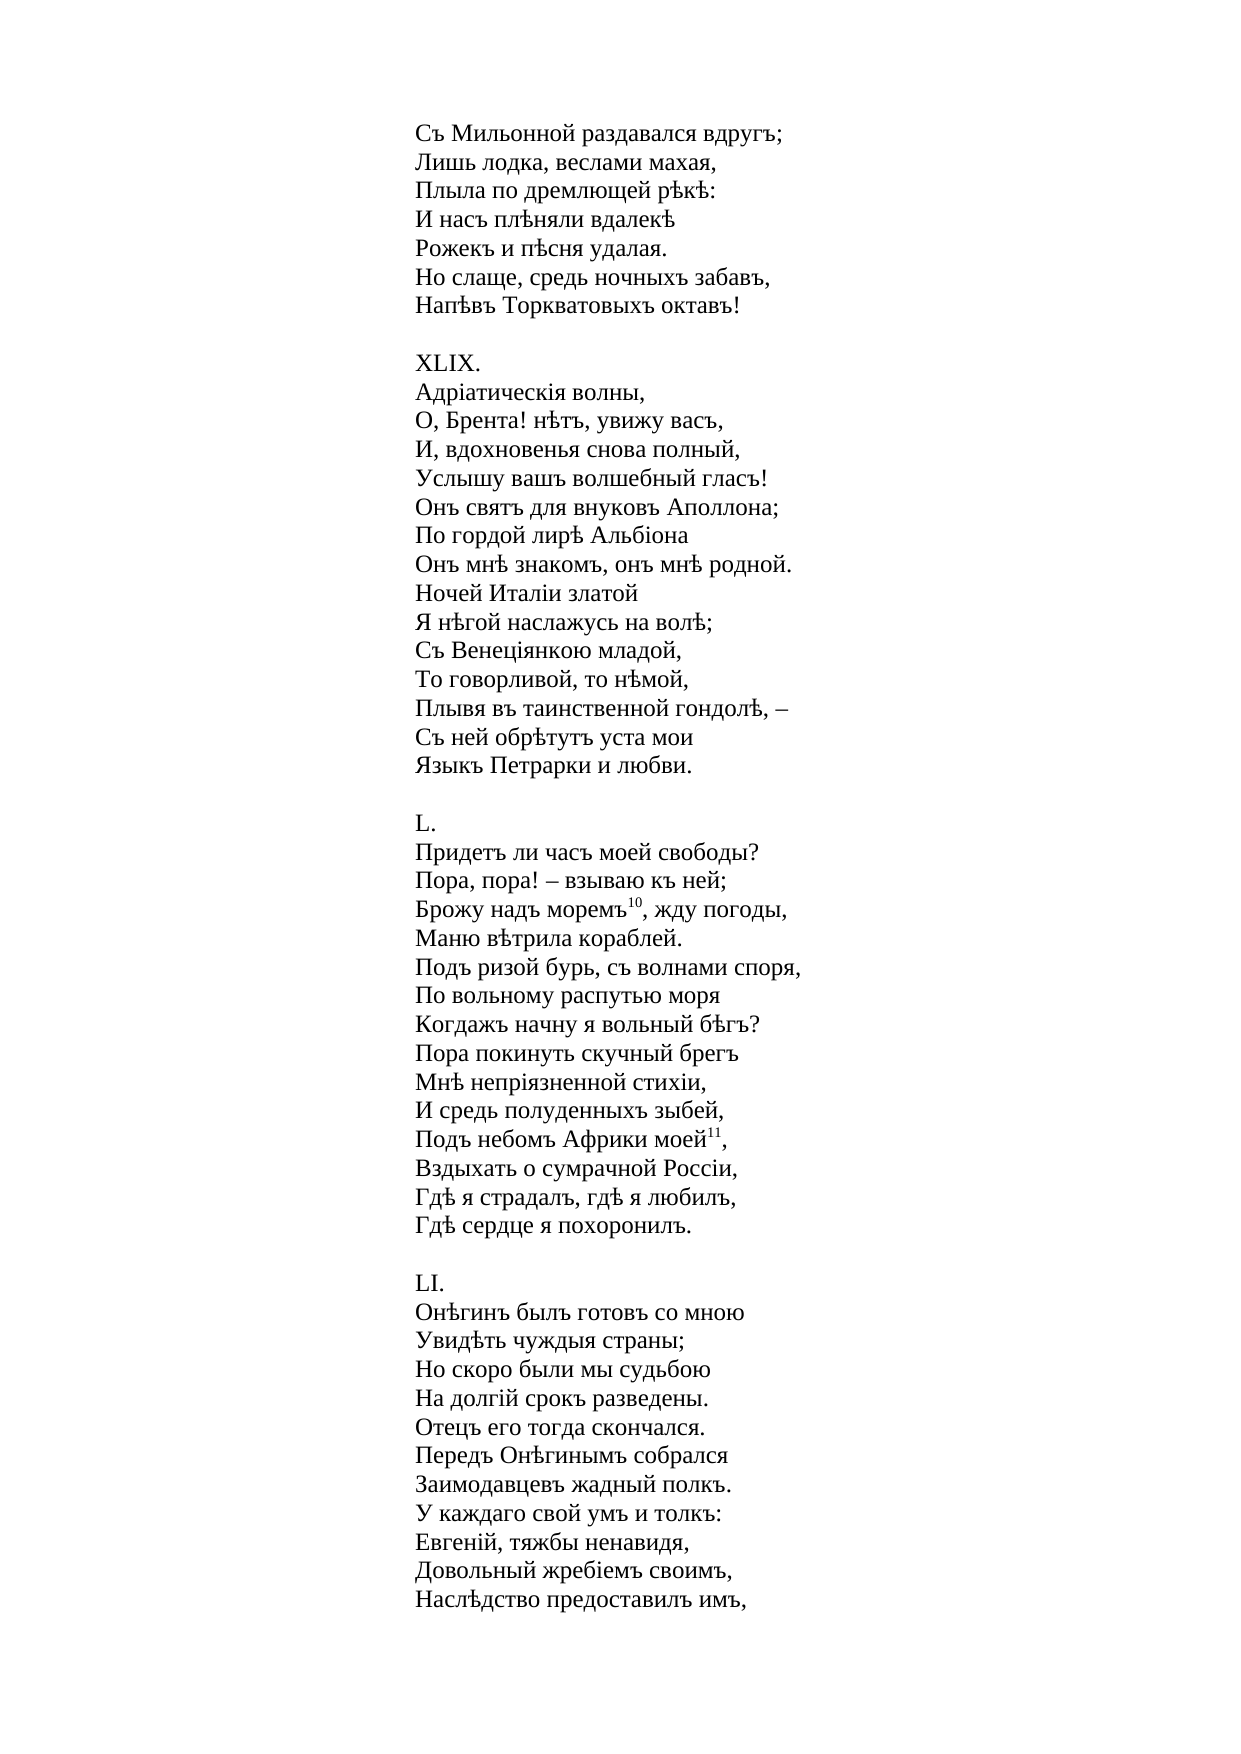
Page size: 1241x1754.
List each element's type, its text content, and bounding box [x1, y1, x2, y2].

text LI. [356, 1268, 1089, 1297]
text То говорливой, то нѣмой, [356, 664, 1089, 693]
text Съ ней обрѣтутъ уста мои [356, 722, 1089, 751]
text Пора покинуть скучный брегъ [356, 1038, 1089, 1067]
text Брожу надъ моремъ10, жду погоды, [356, 894, 1089, 923]
text Услышу вашъ волшебный гласъ! [356, 463, 1089, 492]
text Лишь лодка, веслами махая, [356, 147, 1089, 176]
text Придетъ ли часъ моей свободы? [356, 837, 1089, 866]
text Наслѣдство предоставилъ имъ, [356, 1584, 1089, 1613]
text Языкъ Петрарки и любви. [356, 751, 1089, 779]
text Онъ святъ для внуковъ Аполлона; [356, 492, 1089, 521]
text Подъ ризой бурь, съ волнами споря, [356, 952, 1089, 981]
text Но слаще, средь ночныхъ забавъ, [356, 262, 1089, 291]
text Передъ Онѣгинымъ собрался [356, 1441, 1089, 1469]
text Заимодавцевъ жадный полкъ. [356, 1469, 1089, 1498]
text О, Брента! нѣтъ, увижу васъ, [356, 406, 1089, 434]
text Съ Венеціянкою младой, [356, 636, 1089, 664]
text Вздыхать о сумрачной Россіи, [356, 1153, 1089, 1182]
text L. [356, 808, 1089, 837]
text Адріатическія волны, [356, 377, 1089, 406]
text На долгій срокъ разведены. [356, 1383, 1089, 1412]
text Евгеній, тяжбы ненавидя, [356, 1527, 1089, 1556]
text Плывя въ таинственной гондолѣ, – [356, 693, 1089, 722]
text И насъ плѣняли вдалекѣ [356, 204, 1089, 233]
text Напѣвъ Торкватовыхъ октавъ! [356, 291, 1089, 319]
text И средь полуденныхъ зыбей, [356, 1096, 1089, 1124]
text Я нѣгой наслажусь на волѣ; [356, 607, 1089, 636]
text И, вдохновенья снова полный, [356, 434, 1089, 463]
text Гдѣ сердце я похоронилъ. [356, 1211, 1089, 1239]
text Но скоро были мы судьбою [356, 1354, 1089, 1383]
text Маню вѣтрила кораблей. [356, 923, 1089, 952]
text По гордой лирѣ Альбіона [356, 521, 1089, 549]
text Мнѣ непріязненной стихіи, [356, 1067, 1089, 1096]
text Когдажъ начну я вольный бѣгъ? [356, 1009, 1089, 1038]
text Гдѣ я страдалъ, гдѣ я любилъ, [356, 1182, 1089, 1211]
text Подъ небомъ Африки моей11, [356, 1124, 1089, 1153]
text Пора, пора! – взываю къ ней; [356, 866, 1089, 894]
text Довольный жребіемъ своимъ, [356, 1556, 1089, 1584]
text Онъ мнѣ знакомъ, онъ мнѣ родной. [356, 549, 1089, 578]
text Съ Мильонной раздавался вдругъ; [356, 118, 1089, 147]
text Увидѣть чуждыя страны; [356, 1326, 1089, 1354]
text Ночей Италіи златой [356, 578, 1089, 607]
text Плыла по дремлющей рѣкѣ: [356, 176, 1089, 204]
text Отецъ его тогда скончался. [356, 1412, 1089, 1441]
text Рожекъ и пѣсня удалая. [356, 233, 1089, 262]
text У каждаго свой умъ и толкъ: [356, 1498, 1089, 1527]
text XLIX. [356, 348, 1089, 377]
text По вольному распутью моря [356, 981, 1089, 1009]
text Онѣгинъ былъ готовъ со мною [356, 1297, 1089, 1326]
